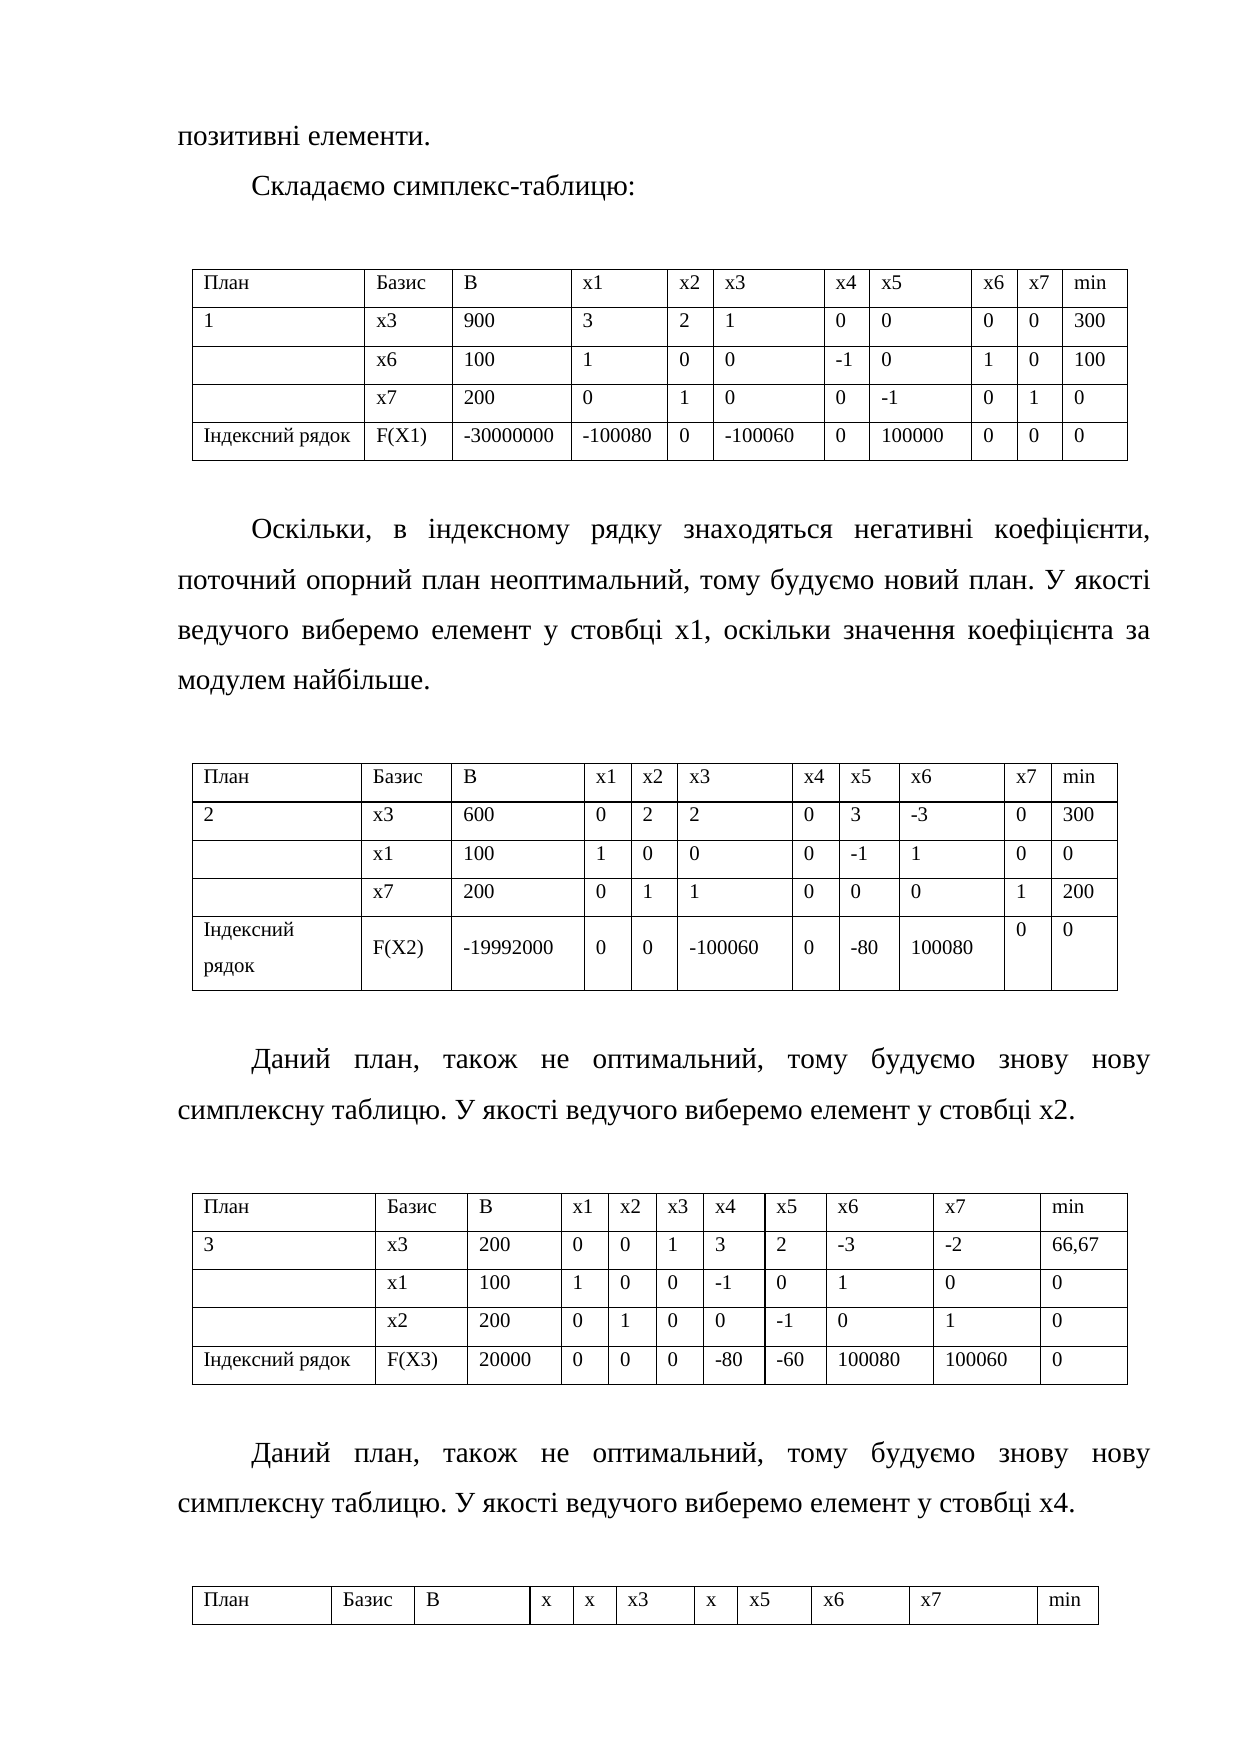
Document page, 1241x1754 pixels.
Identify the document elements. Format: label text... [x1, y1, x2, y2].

table_header x1 [531, 1587, 573, 1624]
table_cell -3 [827, 1232, 933, 1269]
table_cell 0 [1052, 917, 1117, 990]
table_cell 0 [1018, 308, 1062, 346]
table_cell 3 [704, 1232, 764, 1269]
table_cell Індексний рядок [193, 917, 361, 990]
table_header Базис [332, 1587, 414, 1624]
table_cell 300 [1052, 803, 1117, 839]
table_cell -80 [840, 917, 899, 990]
table_cell 1 [668, 385, 713, 422]
table_header min [1038, 1587, 1098, 1624]
table_header x1 [562, 1194, 608, 1231]
table_cell 0 [609, 1270, 656, 1307]
table_cell 300 [1063, 308, 1127, 346]
table_cell 1 [609, 1308, 656, 1346]
table_header Базис [362, 764, 451, 801]
table_header min [1063, 270, 1127, 307]
table_cell 1 [714, 308, 824, 346]
table_cell 0 [632, 917, 677, 990]
table_header x3 [678, 764, 792, 801]
table_cell 66,67 [1041, 1232, 1127, 1269]
table_cell -60 [766, 1347, 826, 1384]
table_header x5 [738, 1587, 811, 1624]
table_cell 0 [793, 917, 839, 990]
table_cell 0 [585, 803, 631, 839]
table_header min [1052, 764, 1117, 801]
text Даний план, також не оптимальний, тому будуємо знову нову симплексну таблицю. У якості ведучого виберемо елемент у стовбці х4. [177, 1435, 1152, 1519]
table_cell 3 [572, 308, 667, 346]
table_cell -3 [900, 803, 1004, 839]
table_cell 0 [1005, 841, 1051, 878]
table_cell 0 [825, 423, 869, 460]
table_header x6 [900, 764, 1004, 801]
table_cell x1 [362, 841, 451, 878]
table_header x4 [695, 1587, 737, 1624]
table_cell x3 [365, 308, 452, 346]
table_cell x3 [376, 1232, 467, 1269]
table_cell [193, 1270, 375, 1307]
table_cell Індексний рядок [193, 1347, 375, 1384]
table_header x7 [1005, 764, 1051, 801]
table_cell 100080 [900, 917, 1004, 990]
table_header x5 [840, 764, 899, 801]
table_cell -1 [766, 1308, 826, 1346]
table_cell 0 [972, 308, 1017, 346]
table_cell [193, 841, 361, 878]
table_cell 1 [1018, 385, 1062, 422]
table_cell 2 [632, 803, 677, 839]
table_cell 0 [1041, 1308, 1127, 1346]
table_header План [193, 764, 361, 801]
table_cell 0 [657, 1270, 703, 1307]
table_cell 200 [453, 385, 571, 422]
table_cell [193, 385, 364, 422]
table_cell x2 [376, 1308, 467, 1346]
table_cell 20000 [468, 1347, 561, 1384]
table_header x6 [812, 1587, 909, 1624]
table_cell -1 [825, 347, 869, 384]
table_cell -1 [840, 841, 899, 878]
table_cell 100 [1063, 347, 1127, 384]
table_cell 0 [827, 1308, 933, 1346]
table_header План [193, 270, 364, 307]
table_cell -80 [704, 1347, 764, 1384]
table_cell 0 [668, 423, 713, 460]
table_cell 0 [678, 841, 792, 878]
table_header x2 [668, 270, 713, 307]
table_cell 0 [766, 1270, 826, 1307]
table_cell 600 [452, 803, 584, 839]
table_header В [468, 1194, 561, 1231]
table_cell x6 [365, 347, 452, 384]
table_cell 0 [562, 1232, 608, 1269]
table_cell 3 [840, 803, 899, 839]
table_cell 1 [562, 1270, 608, 1307]
table_cell x3 [362, 803, 451, 839]
table_header В [452, 764, 584, 801]
table_cell 0 [825, 308, 869, 346]
table_cell 0 [1063, 423, 1127, 460]
table_header x2 [609, 1194, 656, 1231]
table_cell 1 [585, 841, 631, 878]
table_cell 0 [1018, 347, 1062, 384]
table_cell 2 [766, 1232, 826, 1269]
table_cell 0 [1052, 841, 1117, 878]
table_cell 0 [562, 1347, 608, 1384]
table_cell 0 [1005, 917, 1051, 990]
table_cell 0 [870, 308, 971, 346]
table_cell 2 [668, 308, 713, 346]
table_header x6 [972, 270, 1017, 307]
table_cell 200 [452, 879, 584, 916]
table_cell -1 [870, 385, 971, 422]
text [177, 118, 1152, 152]
table_cell 1 [193, 308, 364, 346]
table_cell 1 [900, 841, 1004, 878]
table_cell 100 [468, 1270, 561, 1307]
table_cell 0 [840, 879, 899, 916]
table_cell 1 [632, 879, 677, 916]
table_header x7 [1018, 270, 1062, 307]
table_cell F(X1) [365, 423, 452, 460]
table_header x4 [825, 270, 869, 307]
table_cell -30000000 [453, 423, 571, 460]
table_cell 0 [972, 423, 1017, 460]
table_cell 0 [704, 1308, 764, 1346]
table_header x5 [870, 270, 971, 307]
table_cell 0 [562, 1308, 608, 1346]
table_cell [193, 347, 364, 384]
table_cell 1 [934, 1308, 1040, 1346]
table_cell 1 [657, 1232, 703, 1269]
table_cell 0 [1041, 1270, 1127, 1307]
table_cell 0 [934, 1270, 1040, 1307]
table_cell F(X3) [376, 1347, 467, 1384]
table_cell 200 [1052, 879, 1117, 916]
table_cell 0 [668, 347, 713, 384]
table_cell 0 [657, 1347, 703, 1384]
table_cell 0 [609, 1232, 656, 1269]
table_cell 0 [793, 841, 839, 878]
table_cell -19992000 [452, 917, 584, 990]
table_cell 0 [714, 347, 824, 384]
table_header min [1041, 1194, 1127, 1231]
table_cell 1 [678, 879, 792, 916]
table_cell 100 [452, 841, 584, 878]
table_cell 1 [1005, 879, 1051, 916]
table_header Базис [376, 1194, 467, 1231]
table_header x7 [934, 1194, 1040, 1231]
table_cell -100080 [572, 423, 667, 460]
table_cell 0 [609, 1347, 656, 1384]
table_cell 0 [585, 879, 631, 916]
table_header x1 [572, 270, 667, 307]
table_cell 0 [793, 803, 839, 839]
table_cell 0 [900, 879, 1004, 916]
table_header x4 [704, 1194, 764, 1231]
table_header x6 [827, 1194, 933, 1231]
table_cell x7 [365, 385, 452, 422]
table_cell 100080 [827, 1347, 933, 1384]
table_cell x1 [376, 1270, 467, 1307]
table_cell 100060 [934, 1347, 1040, 1384]
table_cell 2 [678, 803, 792, 839]
table_cell 200 [468, 1232, 561, 1269]
table_cell 200 [468, 1308, 561, 1346]
table_cell 0 [585, 917, 631, 990]
table_cell 0 [825, 385, 869, 422]
text Складаємо симплекс-таблицю: [177, 168, 1152, 202]
table_cell -100060 [678, 917, 792, 990]
table_cell 0 [714, 385, 824, 422]
table_cell 900 [453, 308, 571, 346]
table_header x4 [793, 764, 839, 801]
table_header x2 [574, 1587, 616, 1624]
table_header x1 [585, 764, 631, 801]
table_cell 0 [1018, 423, 1062, 460]
table_cell 1 [827, 1270, 933, 1307]
table_header x5 [766, 1194, 826, 1231]
table_header План [193, 1194, 375, 1231]
table_cell 1 [972, 347, 1017, 384]
table_cell 0 [972, 385, 1017, 422]
table_cell 0 [870, 347, 971, 384]
table_cell -100060 [714, 423, 824, 460]
table_header x3 [657, 1194, 703, 1231]
table_header Базис [365, 270, 452, 307]
table_cell 0 [657, 1308, 703, 1346]
table_cell -2 [934, 1232, 1040, 1269]
table_cell -1 [704, 1270, 764, 1307]
table_header В [415, 1587, 529, 1624]
table_cell 0 [1063, 385, 1127, 422]
table_cell 2 [193, 803, 361, 839]
table_cell x7 [362, 879, 451, 916]
table_cell 0 [1005, 803, 1051, 839]
table_header x3 [617, 1587, 694, 1624]
text Оскільки, в індексному рядку знаходяться негативні коефіцієнти, поточний опорний план неоптимальний, тому будуємо новий план. У якості ведучого виберемо елемент у стовбці х1, оскільки значення коефіцієнта за модулем найбільше. [177, 512, 1152, 696]
table_cell 0 [1041, 1347, 1127, 1384]
table_header x2 [632, 764, 677, 801]
table_cell [193, 1308, 375, 1346]
table_header x7 [910, 1587, 1037, 1624]
table_cell 0 [793, 879, 839, 916]
table_header В [453, 270, 571, 307]
table_cell [193, 879, 361, 916]
table_header x3 [714, 270, 824, 307]
table_cell Індексний рядок [193, 423, 364, 460]
table_cell 0 [632, 841, 677, 878]
table_cell 100 [453, 347, 571, 384]
table_cell 3 [193, 1232, 375, 1269]
table_cell 100000 [870, 423, 971, 460]
text Даний план, також не оптимальний, тому будуємо знову нову симплексну таблицю. У якості ведучого виберемо елемент у стовбці х2. [177, 1042, 1152, 1126]
table_cell 1 [572, 347, 667, 384]
table_cell F(X2) [362, 917, 451, 990]
table_cell 0 [572, 385, 667, 422]
table_header План [193, 1587, 331, 1624]
